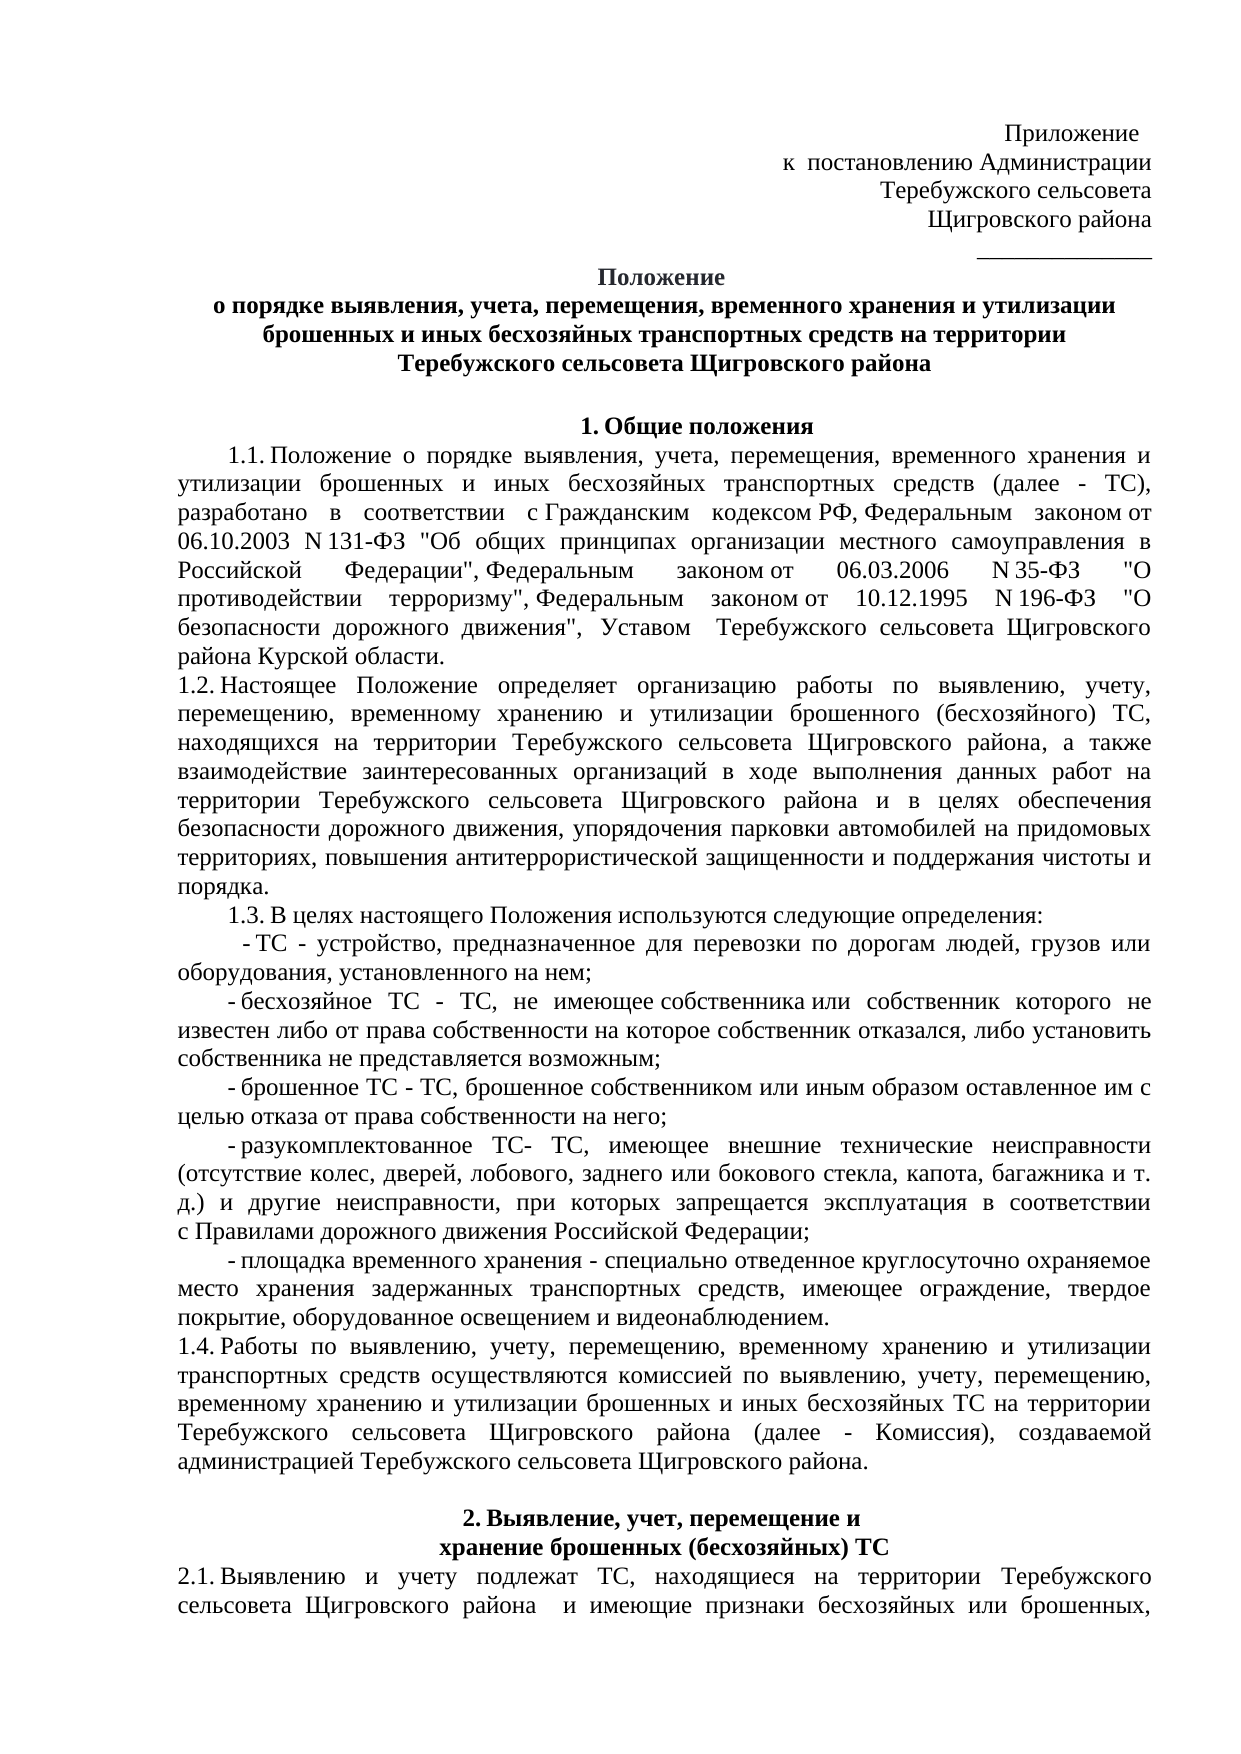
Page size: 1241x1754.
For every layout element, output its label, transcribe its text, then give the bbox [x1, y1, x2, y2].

text 1. Общие положения [242, 411, 1152, 440]
text 1.1. Положение о порядке выявления, учета, перемещения, временного хранения и утилизации брошенных и иных бесхозяйных транспортных средств (далее - ТС), разработано в соответствии с Гражданским кодексом РФ, Федеральным законом от 06.10.2003 N 131-ФЗ "Об общих принципах организации местного самоуправления в Российской Федерации", Федеральным законом от 06.03.2006 N 35-ФЗ "О противодействии терроризму", Федеральным законом от 10.12.1995 N 196-ФЗ "О безопасности дорожного движения", Уставом Теребужского сельсовета Щигровского района Курской области. [177, 440, 1152, 670]
text - бесхозяйное ТС - ТС, не имеющее собственника или собственник которого не известен либо от права собственности на которое собственник отказался, либо установить собственника не представляется возможным; [177, 986, 1152, 1072]
text 1.4. Работы по выявлению, учету, перемещению, временному хранению и утилизации транспортных средств осуществляются комиссией по выявлению, учету, перемещению, временному хранению и утилизации брошенных и иных бесхозяйных ТС на территории Теребужского сельсовета Щигровского района (далее - Комиссия), создаваемой администрацией Теребужского сельсовета Щигровского района. [177, 1331, 1152, 1475]
text - разукомплектованное ТС- ТС, имеющее внешние технические неисправности (отсутствие колес, дверей, лобового, заднего или бокового стекла, капота, багажника и т. д.) и другие неисправности, при которых запрещается эксплуатация в соответствии с Правилами дорожного движения Российской Федерации; [177, 1130, 1152, 1245]
text - ТС - устройство, предназначенное для перевозки по дорогам людей, грузов или оборудования, установленного на нем; [177, 928, 1152, 986]
text Щигровского района [177, 204, 1152, 233]
text хранение брошенных (бесхозяйных) ТС [177, 1532, 1152, 1561]
text Теребужского сельсовета [177, 176, 1152, 204]
text Положение [177, 262, 1152, 291]
text 1.3. В целях настоящего Положения используются следующие определения: [177, 900, 1152, 928]
text к постановлению Администрации [177, 147, 1152, 176]
text ______________ [177, 233, 1152, 262]
text Приложение [177, 118, 1152, 147]
text - брошенное ТС - ТС, брошенное собственником или иным образом оставленное им с целью отказа от права собственности на него; [177, 1072, 1152, 1130]
text 1.2. Настоящее Положение определяет организацию работы по выявлению, учету, перемещению, временному хранению и утилизации брошенного (бесхозяйного) ТС, находящихся на территории Теребужского сельсовета Щигровского района, а также взаимодействие заинтересованных организаций в ходе выполнения данных работ на территории Теребужского сельсовета Щигровского района и в целях обеспечения безопасности дорожного движения, упорядочения парковки автомобилей на придомовых территориях, повышения антитеррористической защищенности и поддержания чистоты и порядка. [177, 670, 1152, 900]
text 2. Выявление, учет, перемещение и [177, 1503, 1152, 1532]
text - площадка временного хранения - специально отведенное круглосуточно охраняемое место хранения задержанных транспортных средств, имеющее ограждение, твердое покрытие, оборудованное освещением и видеонаблюдением. [177, 1245, 1152, 1331]
text о порядке выявления, учета, перемещения, временного хранения и утилизации брошенных и иных бесхозяйных транспортных средств на территории Теребужского сельсовета Щигровского района [177, 291, 1152, 377]
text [177, 1561, 1152, 1618]
